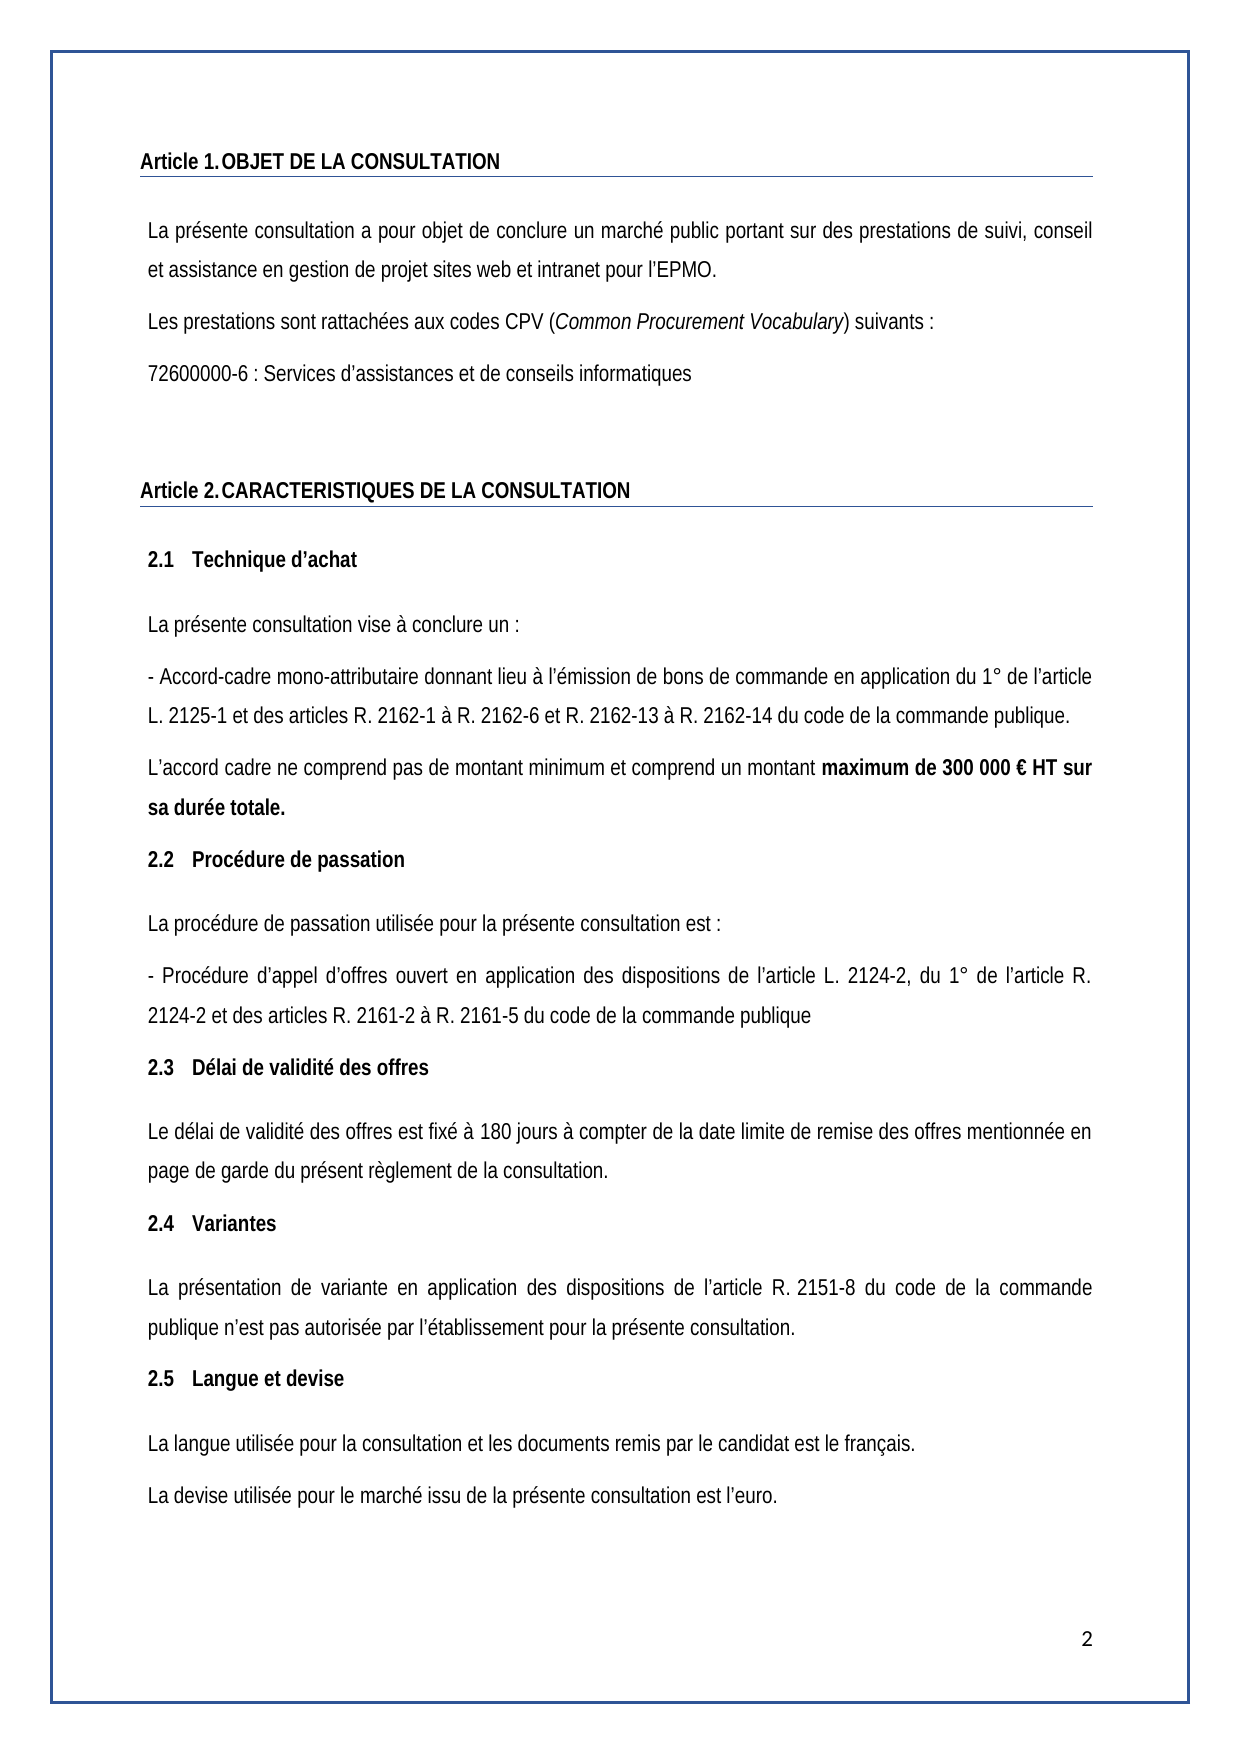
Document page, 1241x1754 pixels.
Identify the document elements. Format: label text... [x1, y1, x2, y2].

text La procédure de passation utilisée pour la présente consultation est : [148, 910, 1093, 936]
list Procédure de passation [148, 846, 1093, 872]
text L’accord cadre ne comprend pas de montant minimum et comprend un montant maximum de 300 000 € HT sur sa durée totale. [148, 754, 1093, 820]
list Variantes [148, 1209, 1093, 1236]
text La présente consultation vise à conclure un : [148, 611, 1093, 637]
text La présente consultation a pour objet de conclure un marché public portant sur des prestations de suivi, conseil et assistance en gestion de projet sites web et intranet pour l’EPMO. [148, 217, 1093, 282]
text Les prestations sont rattachées aux codes CPV (Common Procurement Vocabulary) suivants : [148, 308, 1093, 334]
text Le délai de validité des offres est fixé à jours à compter de la date limite de remise des offres mentionnée en page de garde du présent règlement de la consultation. [148, 1118, 1093, 1184]
list Langue et devise [148, 1365, 1093, 1392]
text La présentation de variante en application des dispositions de l’article R. 2151-8 du code de la commande publique n’est pas autorisée par l’établissement pour la présente consultation. [148, 1274, 1093, 1340]
text 72600000-6 : Services d’assistances et de conseils informatiques [148, 360, 1093, 386]
list Technique d’achat [148, 546, 1093, 573]
list Délai de validité des offres [148, 1053, 1093, 1080]
list CARACTERISTIQUES DE LA CONSULTATION [140, 477, 1093, 506]
list OBJET DE LA CONSULTATION [140, 148, 1093, 176]
text La langue utilisée pour la consultation et les documents remis par le candidat est le français. [148, 1430, 1093, 1456]
text La devise utilisée pour le marché issu de la présente consultation est l’euro. [148, 1482, 1093, 1508]
